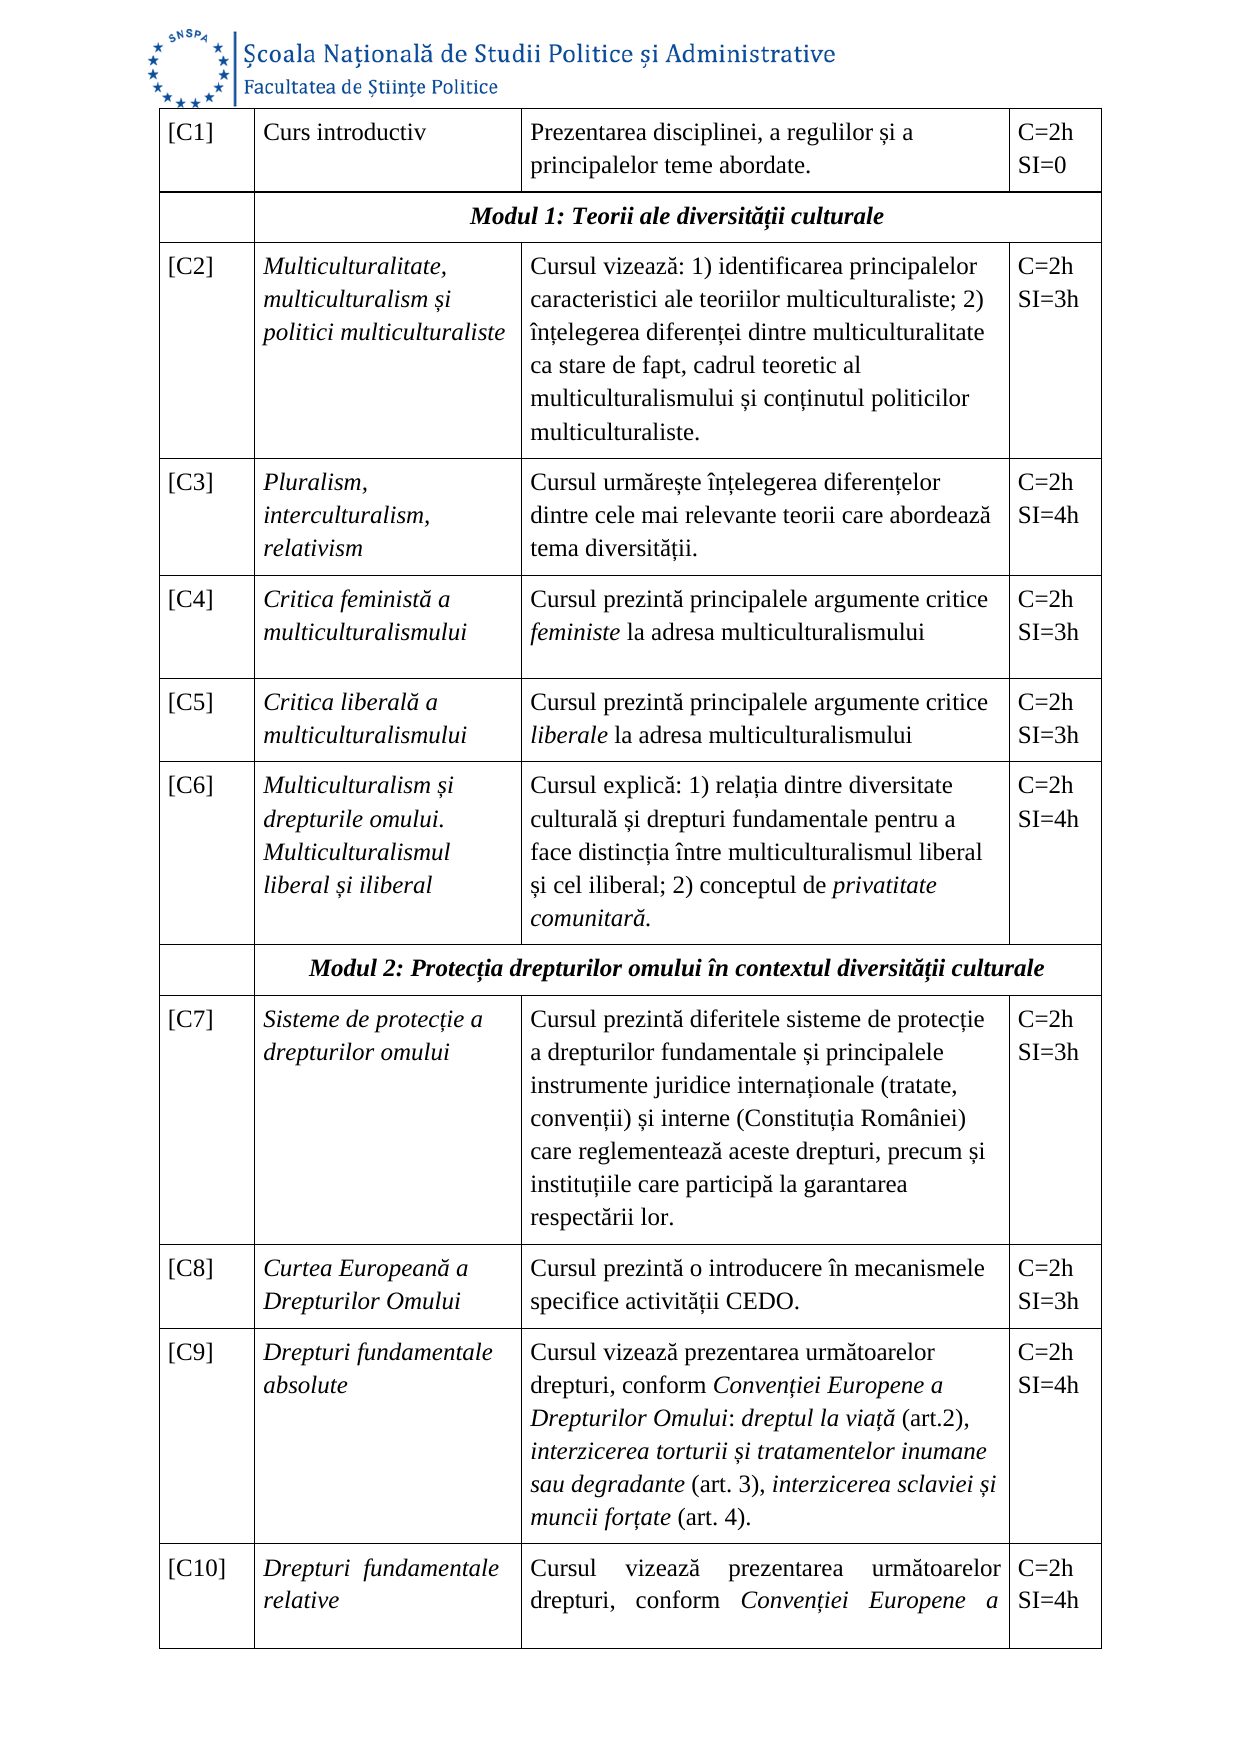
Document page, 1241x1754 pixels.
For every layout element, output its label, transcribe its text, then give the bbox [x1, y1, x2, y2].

table_cell C=2h SI=3h [1010, 679, 1101, 761]
table_cell C=2h SI=0 [1010, 109, 1101, 191]
table_cell [C3] [160, 459, 254, 575]
table_cell C=2h SI=3h [1010, 996, 1101, 1244]
table_cell [C2] [160, 243, 254, 458]
table_cell Pluralism, interculturalism, relativism [255, 459, 521, 575]
table_cell [C10] [160, 1544, 254, 1648]
table_cell [160, 945, 254, 995]
table_cell C=2h SI=3h [1010, 243, 1101, 458]
table_cell Drepturi fundamentale absolute [255, 1329, 521, 1543]
table_cell Curtea Europeană a Drepturilor Omului [255, 1245, 521, 1327]
table_cell [C7] [160, 996, 254, 1244]
table_cell Modul 2: Protecția drepturilor omului în contextul diversității culturale [255, 945, 1101, 995]
table_cell Modul 1: Teorii ale diversității culturale [255, 193, 1101, 242]
table_cell [160, 193, 254, 242]
table_cell Cursul vizează prezentarea următoarelor drepturi, conform Convenției Europene a Drepturilor Omului: dreptul la viață (art.2), interzicerea torturii și tratamentelor inumane sau degradante (art. 3), interzicerea sclaviei și muncii forțate (art. 4). [522, 1329, 1009, 1543]
table_cell Cursul prezintă diferitele sisteme de protecție a drepturilor fundamentale și principalele instrumente juridice internaționale (tratate, convenții) și interne (Constituția României) care reglementează aceste drepturi, precum și instituțiile care participă la garantarea respectării lor. [522, 996, 1009, 1244]
table_cell Critica liberală a multiculturalismului [255, 679, 521, 761]
table_cell Cursul prezintă o introducere în mecanismele specifice activității CEDO. [522, 1245, 1009, 1327]
table_cell Multiculturalism și drepturile omului. Multiculturalismul liberal și iliberal [255, 762, 521, 944]
table_cell [C4] [160, 576, 254, 677]
table_cell Cursul prezintă principalele argumente critice feministe la adresa multiculturalismului [522, 576, 1009, 677]
picture [147, 29, 836, 108]
table_cell C=2h SI=4h [1010, 1544, 1101, 1648]
table_cell Multiculturalitate, multiculturalism și politici multiculturaliste [255, 243, 521, 458]
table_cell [255, 1544, 521, 1648]
table_cell [C6] [160, 762, 254, 944]
table_cell Cursul explică: 1) relația dintre diversitate culturală și drepturi fundamentale pentru a face distincția între multiculturalismul liberal și cel iliberal; 2) conceptul de privatitate comunitară. [522, 762, 1009, 944]
table_cell C=2h SI=3h [1010, 576, 1101, 677]
table_cell C=2h SI=4h [1010, 1329, 1101, 1543]
table_cell Cursul vizează: 1) identificarea principalelor caracteristici ale teoriilor multiculturaliste; 2) înțelegerea diferenței dintre multiculturalitate ca stare de fapt, cadrul teoretic al multiculturalismului și conținutul politicilor multiculturaliste. [522, 243, 1009, 458]
table_cell [C1] [160, 109, 254, 191]
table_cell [522, 1544, 1009, 1648]
table_cell C=2h SI=3h [1010, 1245, 1101, 1327]
table_cell Sisteme de protecție a drepturilor omului [255, 996, 521, 1244]
table_cell [C9] [160, 1329, 254, 1543]
table_cell Curs introductiv [255, 109, 521, 191]
table_cell Cursul urmărește înțelegerea diferențelor dintre cele mai relevante teorii care abordează tema diversității. [522, 459, 1009, 575]
table_cell [C5] [160, 679, 254, 761]
table_cell [C8] [160, 1245, 254, 1327]
table_cell Cursul prezintă principalele argumente critice liberale la adresa multiculturalismului [522, 679, 1009, 761]
table_cell Prezentarea disciplinei, a regulilor și a principalelor teme abordate. [522, 109, 1009, 191]
table_cell C=2h SI=4h [1010, 459, 1101, 575]
table_cell Critica feministă a multiculturalismului [255, 576, 521, 677]
table_cell C=2h SI=4h [1010, 762, 1101, 944]
